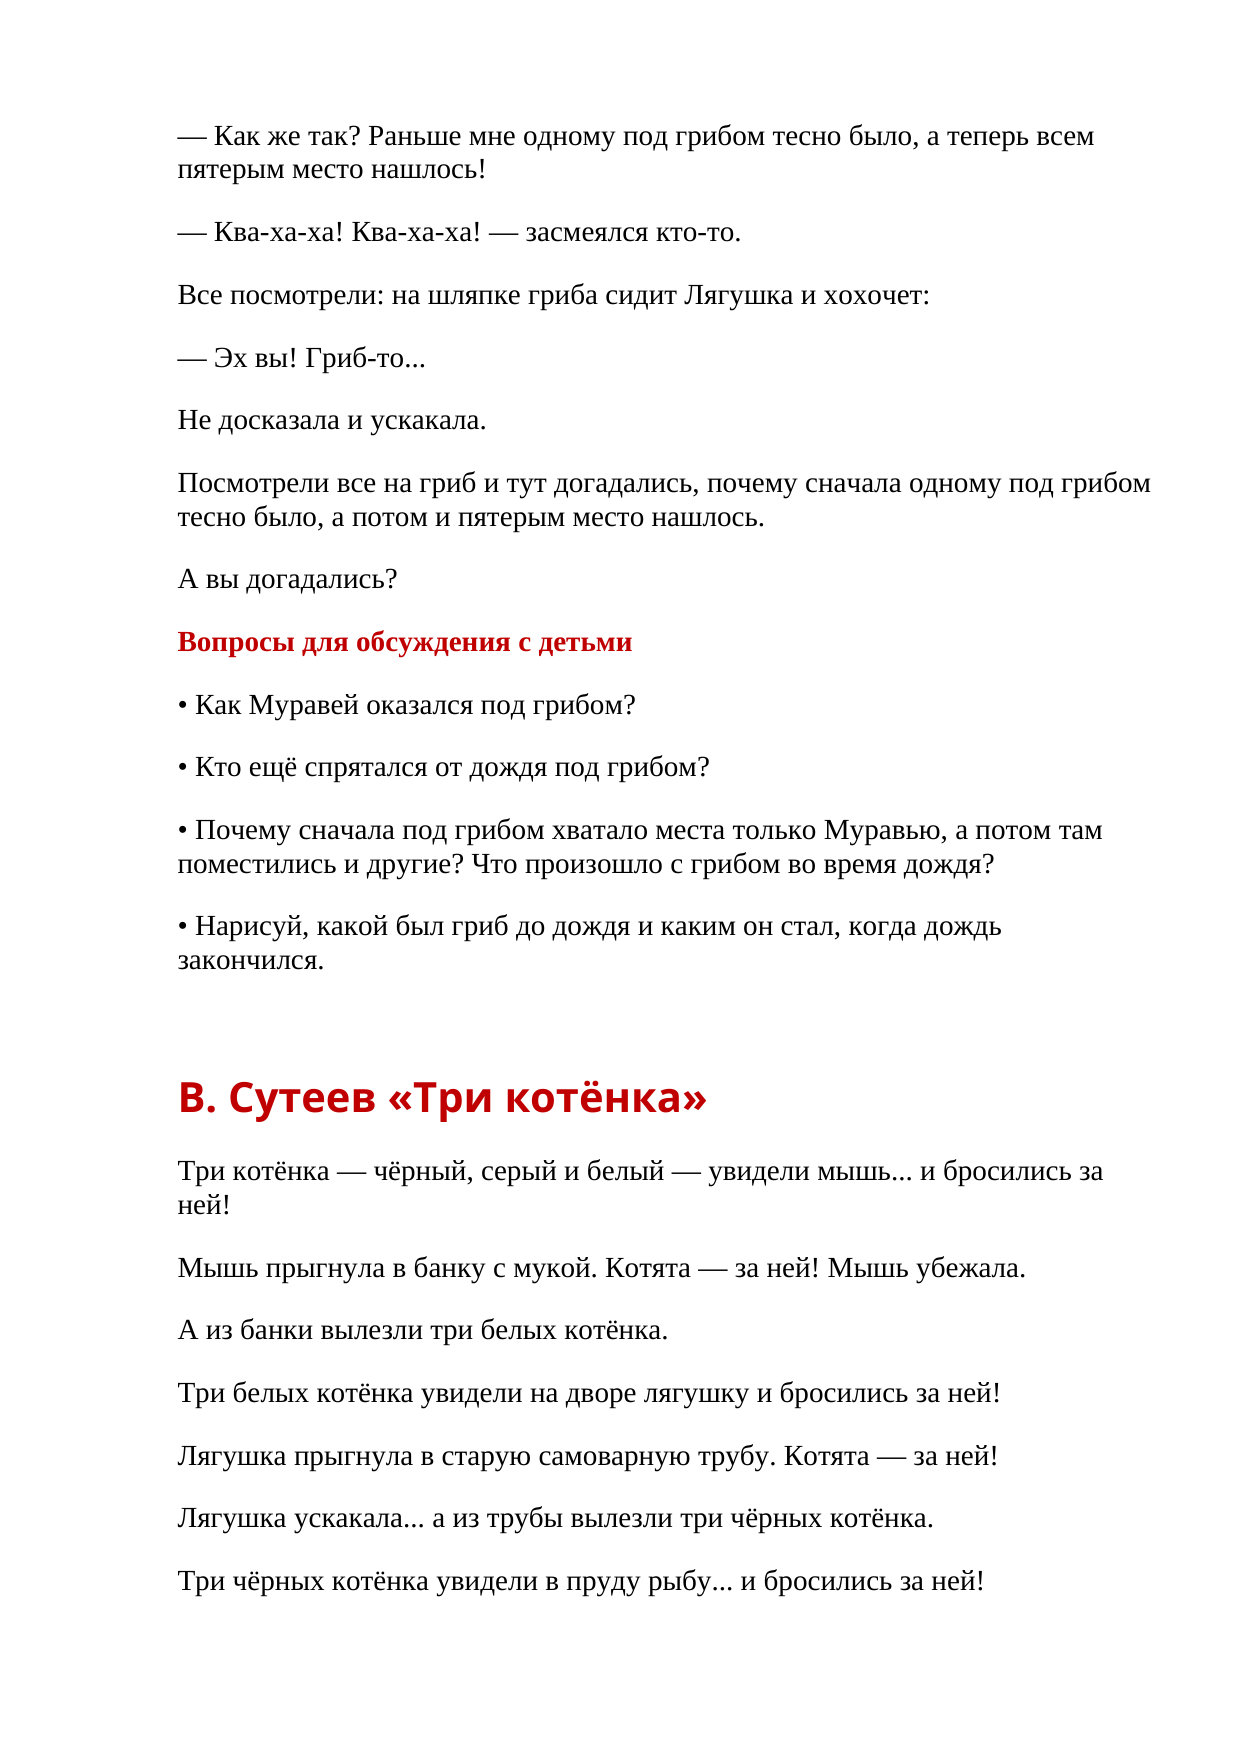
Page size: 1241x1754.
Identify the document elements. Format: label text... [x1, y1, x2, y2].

text Три белых котёнка увидели на дворе лягушку и бросились за ней! [177, 1375, 1152, 1409]
text Три котёнка — чёрный, серый и белый — увидели мышь... и бросились за ней! [177, 1153, 1152, 1221]
text • Как Муравей оказался под грибом? [177, 687, 1152, 720]
text • Нарисуй, какой был гриб до дождя и каким он стал, когда дождь закончился. [177, 908, 1152, 976]
text А из банки вылезли три белых котёнка. [177, 1312, 1152, 1346]
text • Почему сначала под грибом хватало места только Муравью, а потом там поместились и другие? Что произошло с грибом во время дождя? [177, 812, 1152, 879]
text Не досказала и ускакала. [177, 402, 1152, 436]
text — Ква-ха-ха! Ква-ха-ха! — засмеялся кто-то. [177, 214, 1152, 248]
text — Как же так? Раньше мне одному под грибом тесно было, а теперь всем пятерым место нашлось! [177, 118, 1152, 185]
subtitle В. Сутеев «Три котёнка» [177, 1067, 1152, 1124]
text Три чёрных котёнка увидели в пруду рыбу... и бросились за ней! [177, 1563, 1152, 1597]
text Посмотрели все на гриб и тут догадались, почему сначала одному под грибом тесно было, а потом и пятерым место нашлось. [177, 465, 1152, 532]
text Лягушка ускакала... а из трубы вылезли три чёрных котёнка. [177, 1501, 1152, 1534]
text Все посмотрели: на шляпке гриба сидит Лягушка и хохочет: [177, 277, 1152, 311]
text • Кто ещё спрятался от дождя под грибом? [177, 749, 1152, 783]
text Мышь прыгнула в банку с мукой. Котята — за ней! Мышь убежала. [177, 1250, 1152, 1283]
text А вы догадались? [177, 561, 1152, 595]
text Вопросы для обсуждения с детьми [177, 624, 1152, 658]
text Лягушка прыгнула в старую самоварную трубу. Котята — за ней! [177, 1438, 1152, 1471]
text — Эх вы! Гриб-то... [177, 340, 1152, 373]
